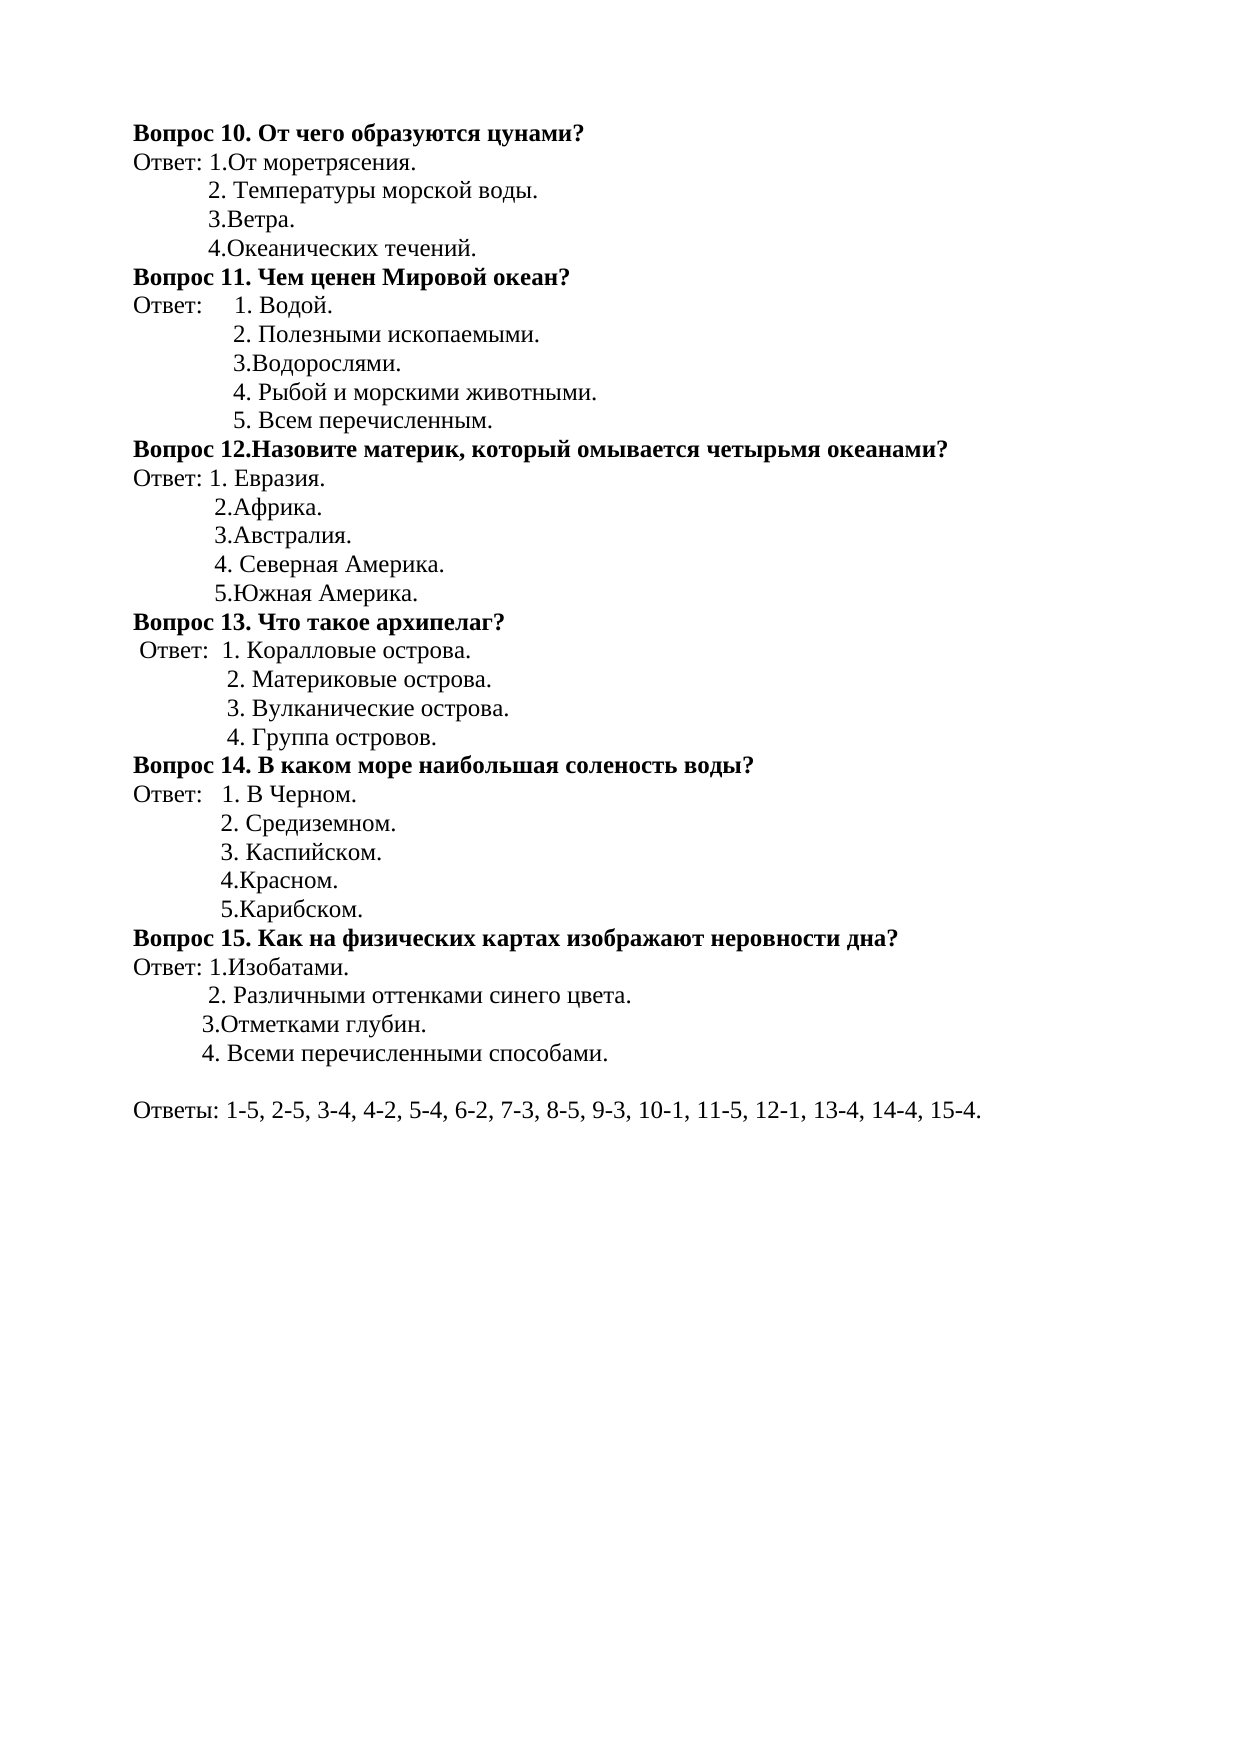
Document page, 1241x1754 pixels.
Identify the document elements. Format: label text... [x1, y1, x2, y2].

text Вопрос 11. Чем ценен Мировой океан? [133, 262, 1152, 291]
text 5.Карибском. [133, 894, 1152, 923]
text 4.Океанических течений. [133, 233, 1152, 262]
text 4. Группа островов. [133, 722, 1152, 751]
text Вопрос 13. Что такое архипелаг? [133, 607, 1152, 636]
text 4. Всеми перечисленными способами. [133, 1038, 1152, 1067]
text Ответ: 1.От моретрясения. [133, 147, 1152, 176]
text Ответ: 1. Евразия. [133, 463, 1152, 492]
text 2.Африка. [133, 492, 1152, 521]
text 3.Ветра. [133, 204, 1152, 233]
text 2. Средиземном. [133, 808, 1152, 837]
text Вопрос 10. От чего образуются цунами? [133, 118, 1152, 147]
text 5.Южная Америка. [133, 578, 1152, 607]
text Ответ: 1. В Черном. [133, 779, 1152, 808]
text 3.Отметками глубин. [133, 1009, 1152, 1038]
text 2. Полезными ископаемыми. [133, 319, 1152, 348]
text Вопрос 12.Назовите материк, который омывается четырьмя океанами? [133, 434, 1152, 463]
text 3.Австралия. [133, 521, 1152, 549]
text Вопрос 14. В каком море наибольшая соленость воды? [133, 751, 1152, 779]
text 2. Различными оттенками синего цвета. [133, 981, 1152, 1009]
text 4. Северная Америка. [133, 549, 1152, 578]
text Вопрос 15. Как на физических картах изображают неровности дна? [133, 923, 1152, 952]
text 4. Рыбой и морскими животными. [133, 377, 1152, 406]
text 5. Всем перечисленным. [133, 406, 1152, 434]
text 3. Каспийском. [133, 837, 1152, 866]
text Ответы: 1-5, 2-5, 3-4, 4-2, 5-4, 6-2, 7-3, 8-5, 9-3, 10-1, 11-5, 12-1, 13-4, 14-4, 15-4. [133, 1096, 1152, 1124]
text 3.Водорослями. [133, 348, 1152, 377]
text 2. Материковые острова. [133, 664, 1152, 693]
text Ответ: 1.Изобатами. [133, 952, 1152, 981]
text 4.Красном. [133, 866, 1152, 894]
text 2. Температуры морской воды. [133, 176, 1152, 204]
text 3. Вулканические острова. [133, 693, 1152, 722]
text Ответ: 1. Водой. [133, 291, 1152, 319]
text Ответ: 1. Коралловые острова. [133, 636, 1152, 664]
